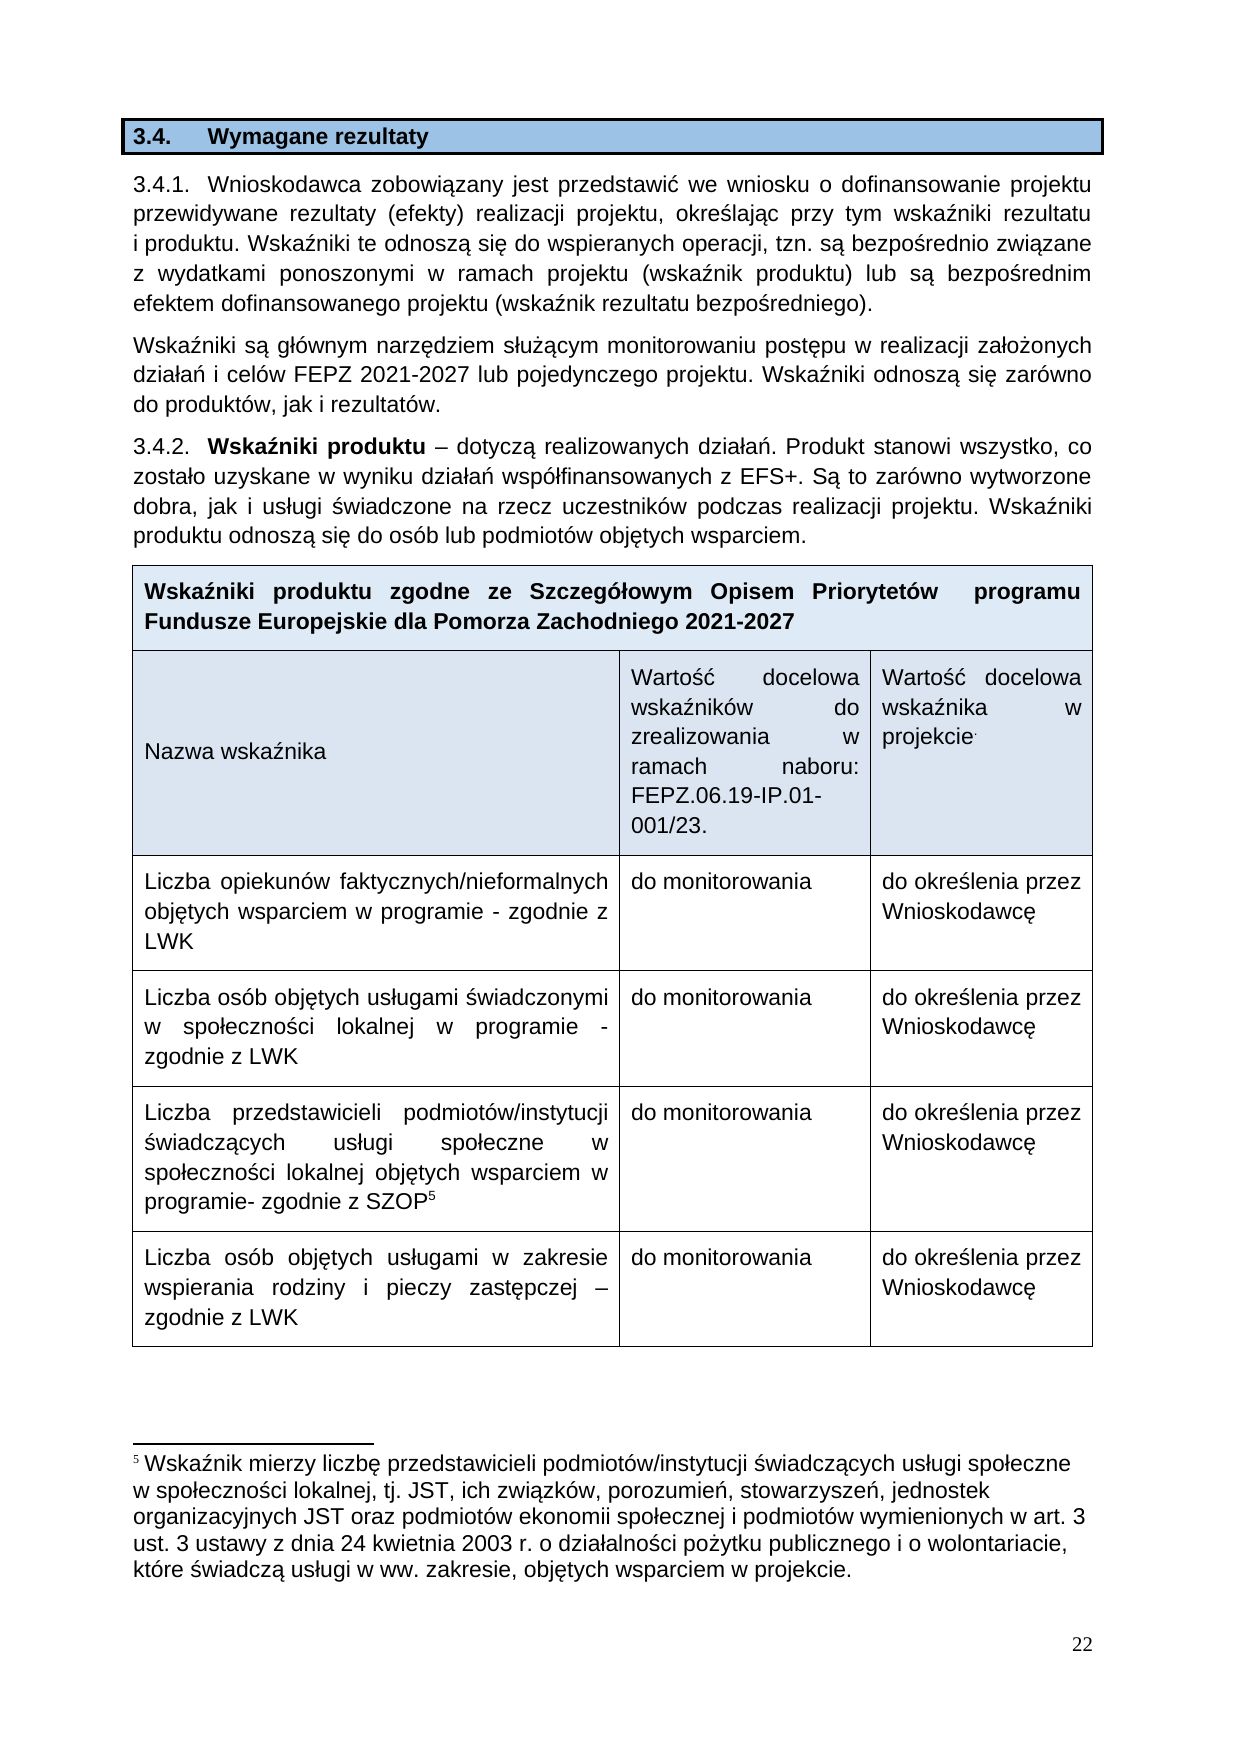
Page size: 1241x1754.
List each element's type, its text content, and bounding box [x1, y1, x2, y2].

table_cell do określenia przez Wnioskodawcę [871, 1087, 1092, 1231]
table_cell Liczba przedstawicieli podmiotów/instytucji świadczących usługi społeczne w społeczności lokalnej objętych wsparciem w programie- zgodnie z SZOP [133, 1087, 619, 1231]
table_cell do monitorowania [620, 1087, 870, 1231]
table_cell Nazwa wskaźnika [133, 651, 619, 855]
table_cell Wartość docelowa wskaźników do zrealizowania w ramach naboru: FEPZ.06.19-IP.01-001/23. [620, 651, 870, 855]
list Wskaźniki są głównym narzędziem służącym monitorowaniu postępu w realizacji założonych działań i celów FEPZ 2021-2027 lub pojedynczego projektu. Wskaźniki odnoszą się zarówno do produktów, jak i rezultatów. [133, 332, 1092, 417]
list Wnioskodawca zobowiązany jest przedstawić we wniosku o dofinansowanie projektu przewidywane rezultaty (efekty) realizacji projektu, określając przy tym wskaźniki rezultatu i produktu. Wskaźniki te odnoszą się do wspieranych operacji, tzn. są bezpośrednio związane z wydatkami ponoszonymi w ramach projektu (wskaźnik produktu) lub są bezpośrednim efektem dofinansowanego projektu (wskaźnik rezultatu bezpośredniego). [133, 171, 1092, 316]
table_cell Wartość docelowa wskaźnika w projekcie. [871, 651, 1092, 855]
table_cell do monitorowania [620, 971, 870, 1086]
table_cell do monitorowania [620, 856, 870, 970]
table_cell do określenia przez Wnioskodawcę [871, 971, 1092, 1086]
table_cell Liczba opiekunów faktycznych/nieformalnych objętych wsparciem w programie - zgodnie z LWK [133, 856, 619, 970]
table_cell Liczba osób objętych usługami w zakresie wspierania rodziny i pieczy zastępczej – zgodnie z LWK [133, 1232, 619, 1346]
table_cell do monitorowania [620, 1232, 870, 1346]
table_cell Liczba osób objętych usługami świadczonymi w społeczności lokalnej w programie - zgodnie z LWK [133, 971, 619, 1086]
table_header Wskaźniki produktu zgodne ze Szczegółowym Opisem Priorytetów programu Fundusze Europejskie dla Pomorza Zachodniego 2021-2027 [133, 566, 1092, 650]
table_cell do określenia przez Wnioskodawcę [871, 856, 1092, 970]
table_cell do określenia przez Wnioskodawcę [871, 1232, 1092, 1346]
list Wskaźniki produktu – dotyczą realizowanych działań. Produkt stanowi wszystko, co zostało uzyskane w wyniku działań współfinansowanych z EFS+. Są to zarówno wytworzone dobra, jak i usługi świadczone na rzecz uczestników podczas realizacji projektu. Wskaźniki produktu odnoszą się do osób lub podmiotów objętych wsparciem. [133, 433, 1092, 549]
subtitle Wymagane rezultaty [125, 121, 1101, 152]
